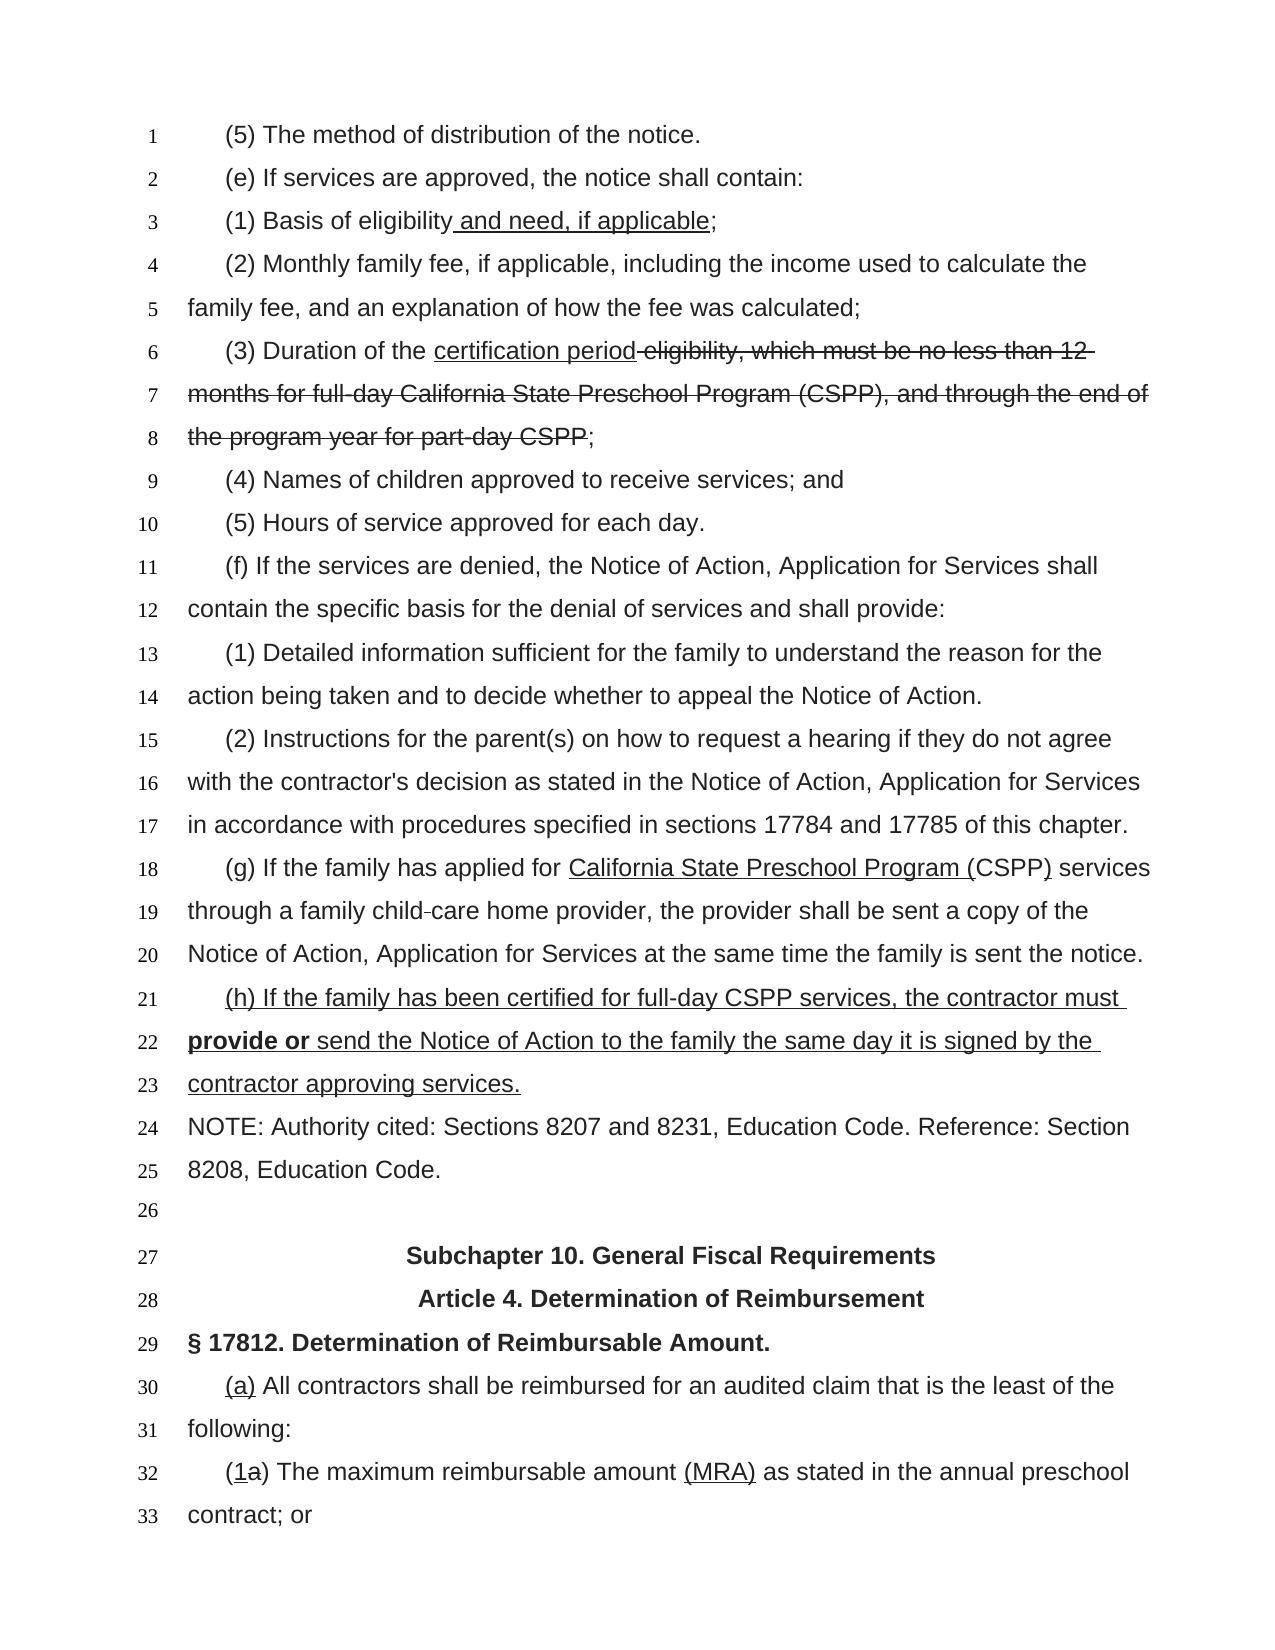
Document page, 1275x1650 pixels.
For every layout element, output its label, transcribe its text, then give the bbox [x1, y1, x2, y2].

text (3) Duration of the certification period eligibility, which must be no less than 12 months for full-day California State Preschool Program (CSPP), and through the end of the program year for part-day CSPP; [187, 336, 1155, 451]
text Subchapter 10. General Fiscal Requirements [187, 1241, 1155, 1270]
text (2) Instructions for the parent(s) on how to request a hearing if they do not agree with the contractor's decision as stated in the Notice of Action, Application for Services in accordance with procedures specified in sections 17784 and 17785 of this chapter. [187, 724, 1155, 839]
text (1a) The maximum reimbursable amount (MRA) as stated in the annual preschool contract; or [187, 1457, 1155, 1529]
text (f) If the services are denied, the Notice of Action, Application for Services shall contain the specific basis for the denial of services and shall provide: [187, 551, 1155, 623]
text § 17812. Determination of Reimbursable Amount. [187, 1327, 1155, 1356]
text (e) If services are approved, the notice shall contain: [187, 163, 1155, 192]
text NOTE: Authority cited: Sections 8207 and 8231, Education Code. Reference: Section 8208, Education Code. [187, 1112, 1155, 1184]
text (a) All contractors shall be reimbursed for an audited claim that is the least of the following: [187, 1371, 1155, 1442]
text (4) Names of children approved to receive services; and [187, 465, 1155, 494]
text (5) Hours of service approved for each day. [187, 508, 1155, 537]
text Article 4. Determination of Reimbursement [187, 1284, 1155, 1313]
text (1) Basis of eligibility and need, if applicable; [187, 206, 1155, 235]
text (2) Monthly family fee, if applicable, including the income used to calculate the family fee, and an explanation of how the fee was calculated; [187, 249, 1155, 321]
text (h) If the family has been certified for full-day CSPP services, the contractor must provide or send the Notice of Action to the family the same day it is signed by the contractor approving services. [187, 982, 1155, 1097]
text (1) Detailed information sufficient for the family to understand the reason for the action being taken and to decide whether to appeal the Notice of Action. [187, 637, 1155, 709]
text (g) If the family has applied for California State Preschool Program (CSPP) services through a family child care home provider, the provider shall be sent a copy of the Notice of Action, Application for Services at the same time the family is sent the notice. [187, 853, 1155, 968]
text (5) The method of distribution of the notice. [187, 120, 1155, 149]
